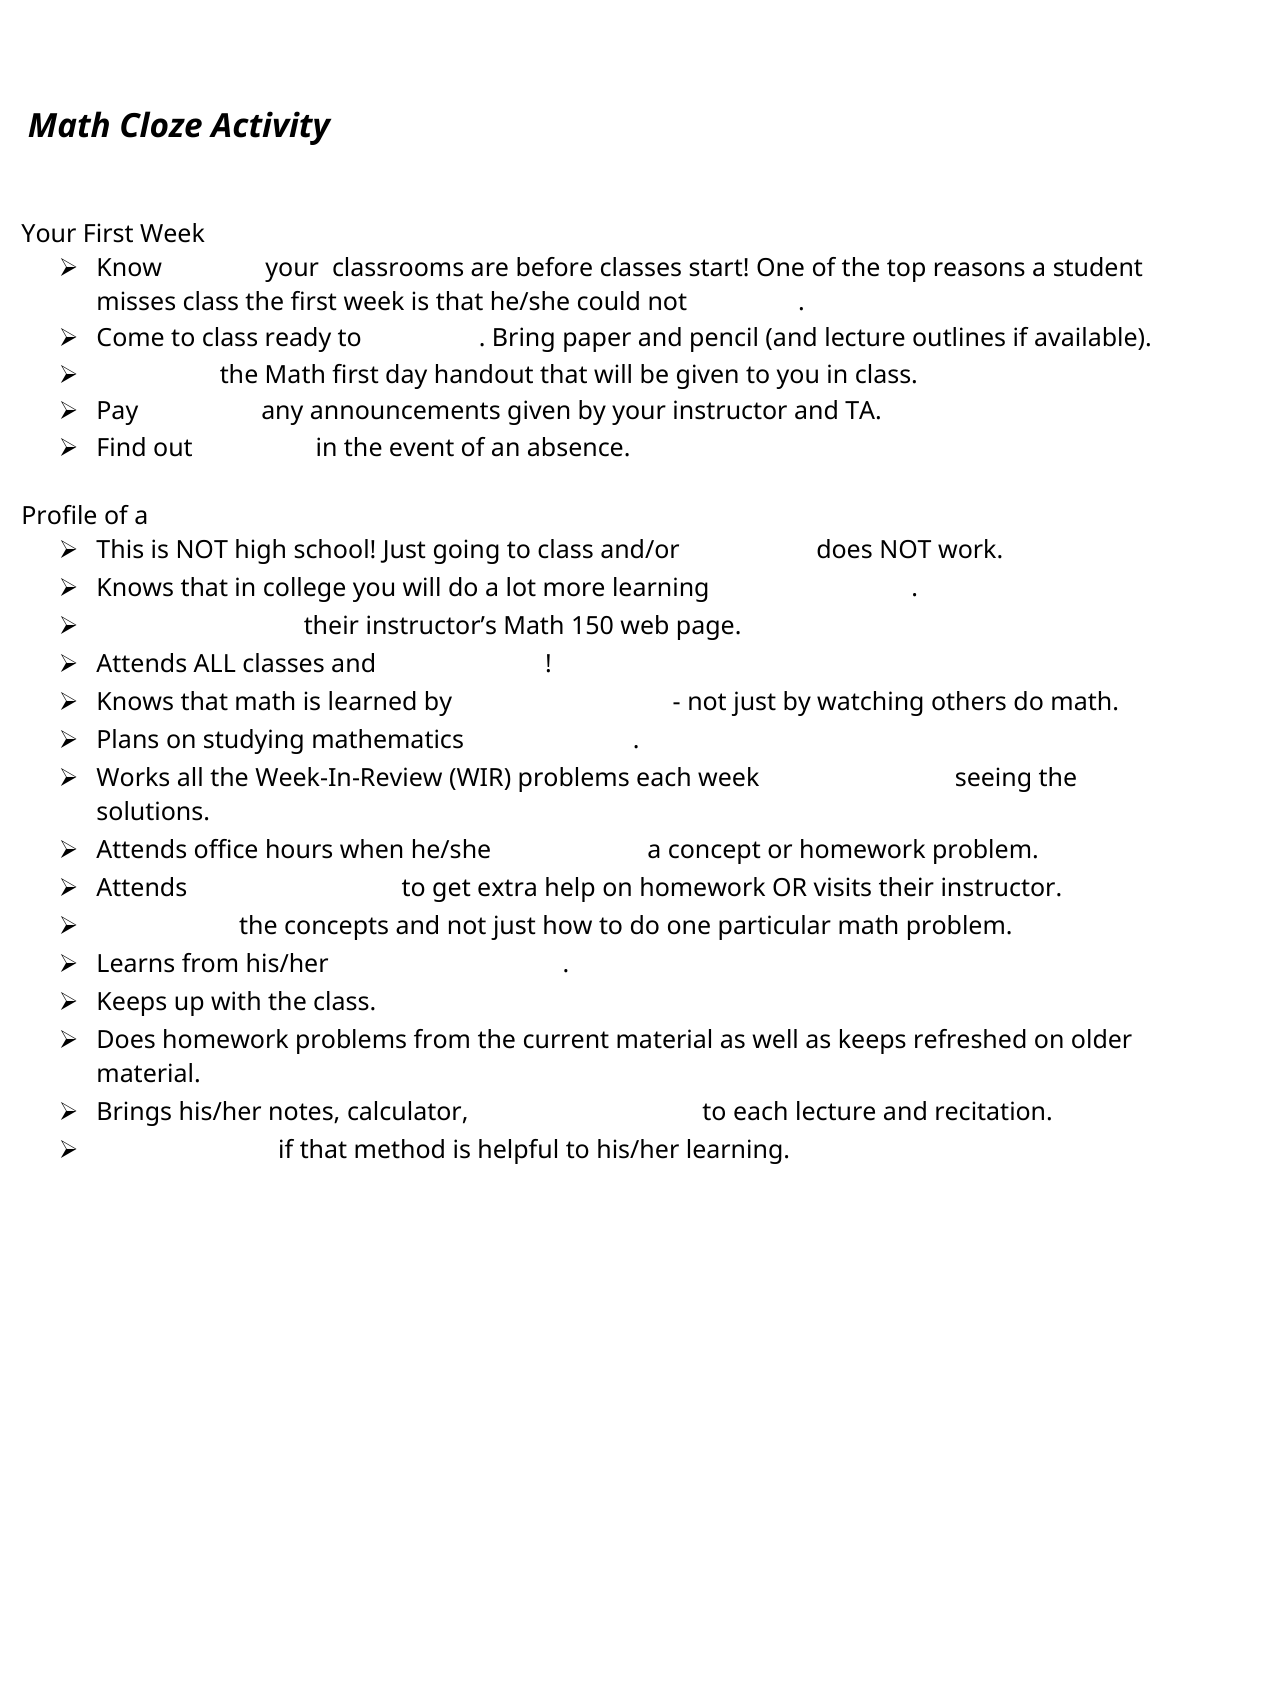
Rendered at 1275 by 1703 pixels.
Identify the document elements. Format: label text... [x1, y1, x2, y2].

text Your First Week [21, 216, 1181, 249]
list Brings his/her notes, calculator, to each lecture and recitation. [59, 1094, 1181, 1128]
list Attends office hours when he/she a concept or homework problem. [59, 832, 1181, 866]
text Math Cloze Activity [21, 102, 1181, 147]
list if that method is helpful to his/her learning. [59, 1132, 1181, 1166]
list Knows that math is learned by - not just by watching others do math. [59, 684, 1181, 718]
list Works all the Week-In-Review (WIR) problems each week seeing the solutions. [59, 760, 1181, 828]
list Know your classrooms are before classes start! One of the top reasons a student misses class the first week is that he/she could not . [59, 249, 1181, 318]
list Keeps up with the class. [59, 984, 1181, 1018]
list This is NOT high school! Just going to class and/or does NOT work. [59, 532, 1181, 566]
list the Math first day handout that will be given to you in class. [59, 357, 1181, 391]
list Does homework problems from the current material as well as keeps refreshed on older material. [59, 1022, 1181, 1090]
list their instructor’s Math 150 web page. [59, 608, 1181, 642]
list Find out in the event of an absence. [59, 429, 1181, 463]
list the concepts and not just how to do one particular math problem. [59, 908, 1181, 942]
list Knows that in college you will do a lot more learning . [59, 570, 1181, 604]
text Profile of a [21, 498, 1181, 532]
list Come to class ready to . Bring paper and pencil (and lecture outlines if available). [59, 320, 1181, 354]
list Learns from his/her . [59, 946, 1181, 980]
list Attends ALL classes and ! [59, 646, 1181, 680]
list Plans on studying mathematics . [59, 722, 1181, 756]
list Attends to get extra help on homework OR visits their instructor. [59, 870, 1181, 904]
list Pay any announcements given by your instructor and TA. [59, 393, 1181, 427]
